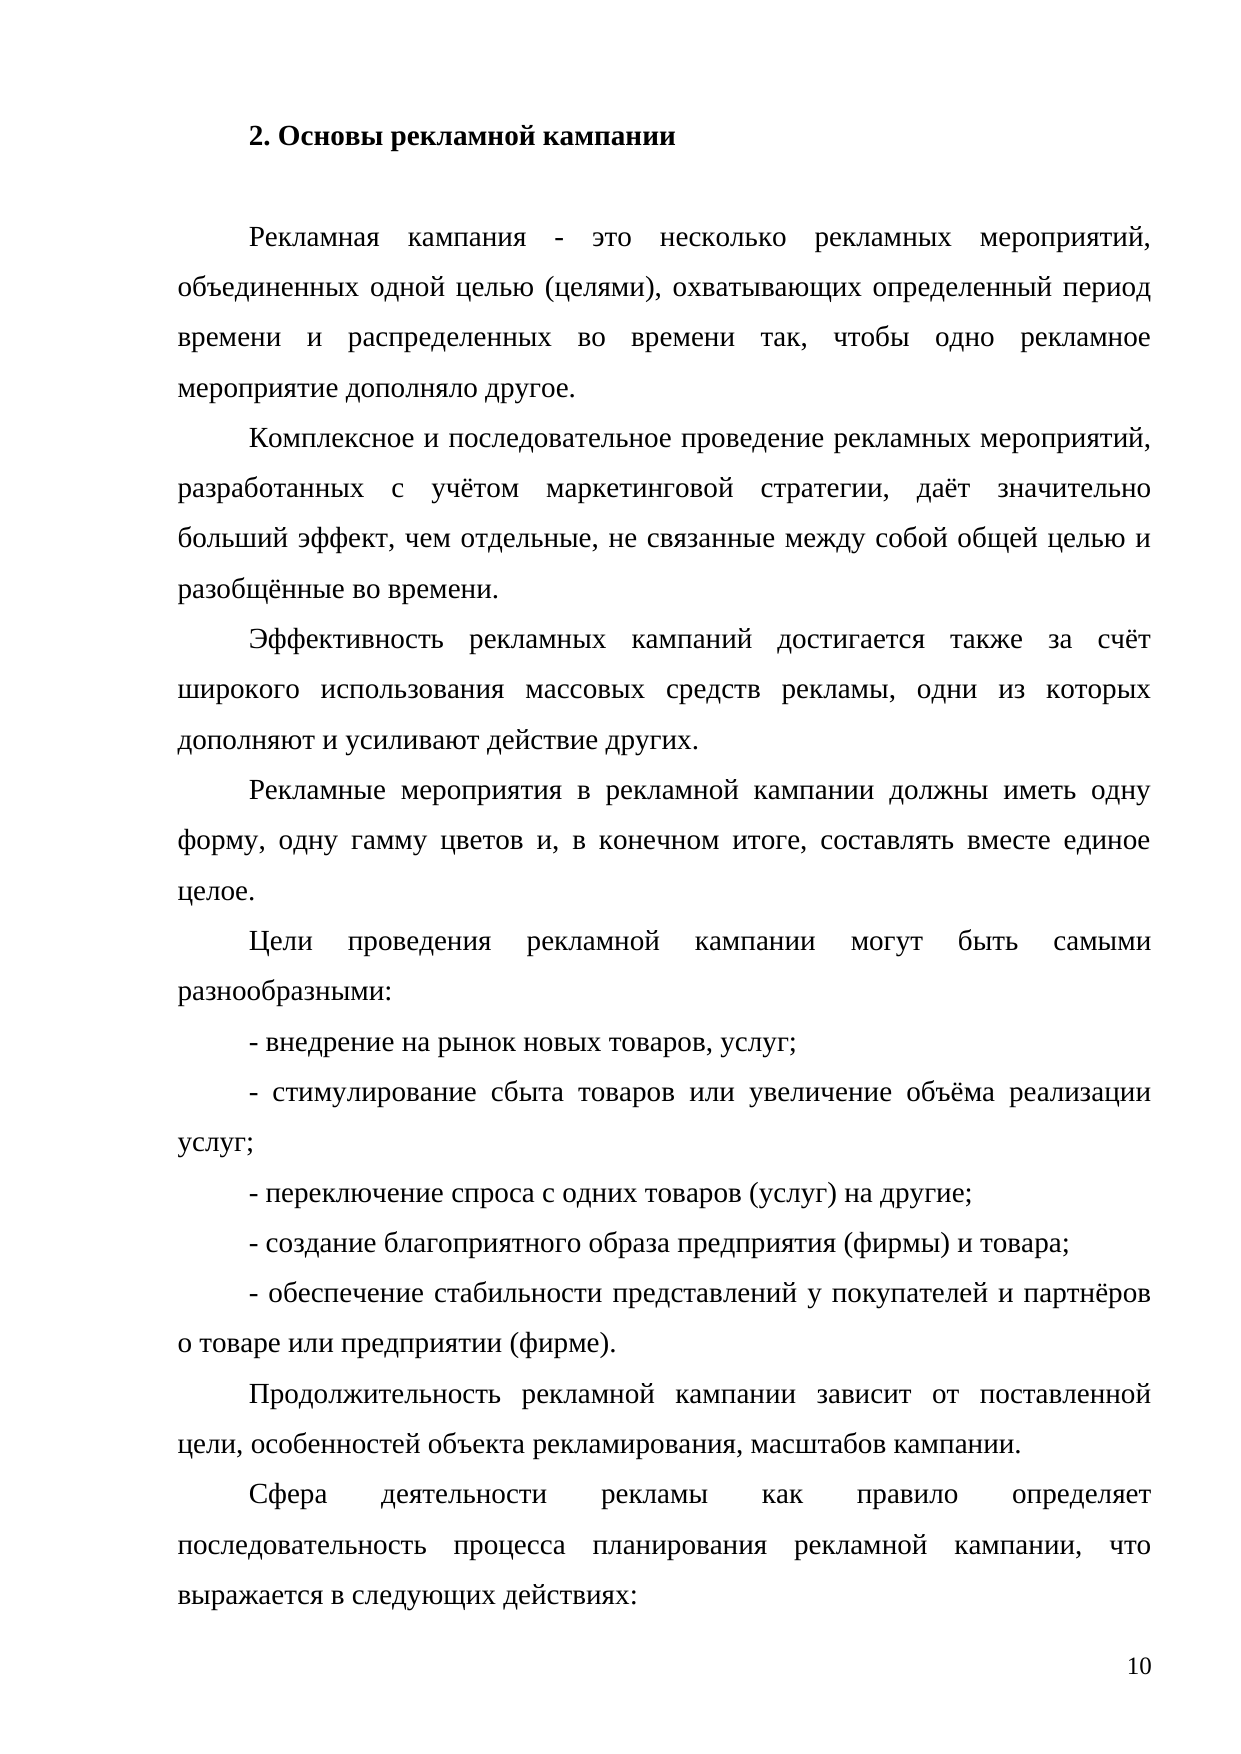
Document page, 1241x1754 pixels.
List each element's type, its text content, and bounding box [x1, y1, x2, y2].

text - стимулирование сбыта товаров или увеличение объёма реализации услуг; [177, 1074, 1152, 1158]
text Цели проведения рекламной кампании могут быть самыми разнообразными: [177, 923, 1152, 1007]
text - переключение спроса с одних товаров (услуг) на другие; [177, 1175, 1152, 1208]
text 2. Основы рекламной кампании [177, 118, 1152, 152]
text - создание благоприятного образа предприятия (фирмы) и товара; [177, 1225, 1152, 1258]
text Сфера деятельности рекламы как правило определяет последовательность процесса планирования рекламной кампании, что выражается в следующих действиях: [177, 1477, 1152, 1611]
text Комплексное и последовательное проведение рекламных мероприятий, разработанных с учётом маркетинговой стратегии, даёт значительно больший эффект, чем отдельные, не связанные между собой общей целью и разобщённые во времени. [177, 420, 1152, 604]
text Продолжительность рекламной кампании зависит от поставленной цели, особенностей объекта рекламирования, масштабов кампании. [177, 1376, 1152, 1460]
text - обеспечение стабильности представлений у покупателей и партнёров о товаре или предприятии (фирме). [177, 1275, 1152, 1359]
text Эффективность рекламных кампаний достигается также за счёт широкого использования массовых средств рекламы, одни из которых дополняют и усиливают действие других. [177, 621, 1152, 755]
text Рекламные мероприятия в рекламной кампании должны иметь одну форму, одну гамму цветов и, в конечном итоге, составлять вместе единое целое. [177, 772, 1152, 906]
text Рекламная кампания - это несколько рекламных мероприятий, объединенных одной целью (целями), охватывающих определенный период времени и распределенных во времени так, чтобы одно рекламное мероприятие дополняло другое. [177, 219, 1152, 403]
text - внедрение на рынок новых товаров, услуг; [177, 1024, 1152, 1057]
